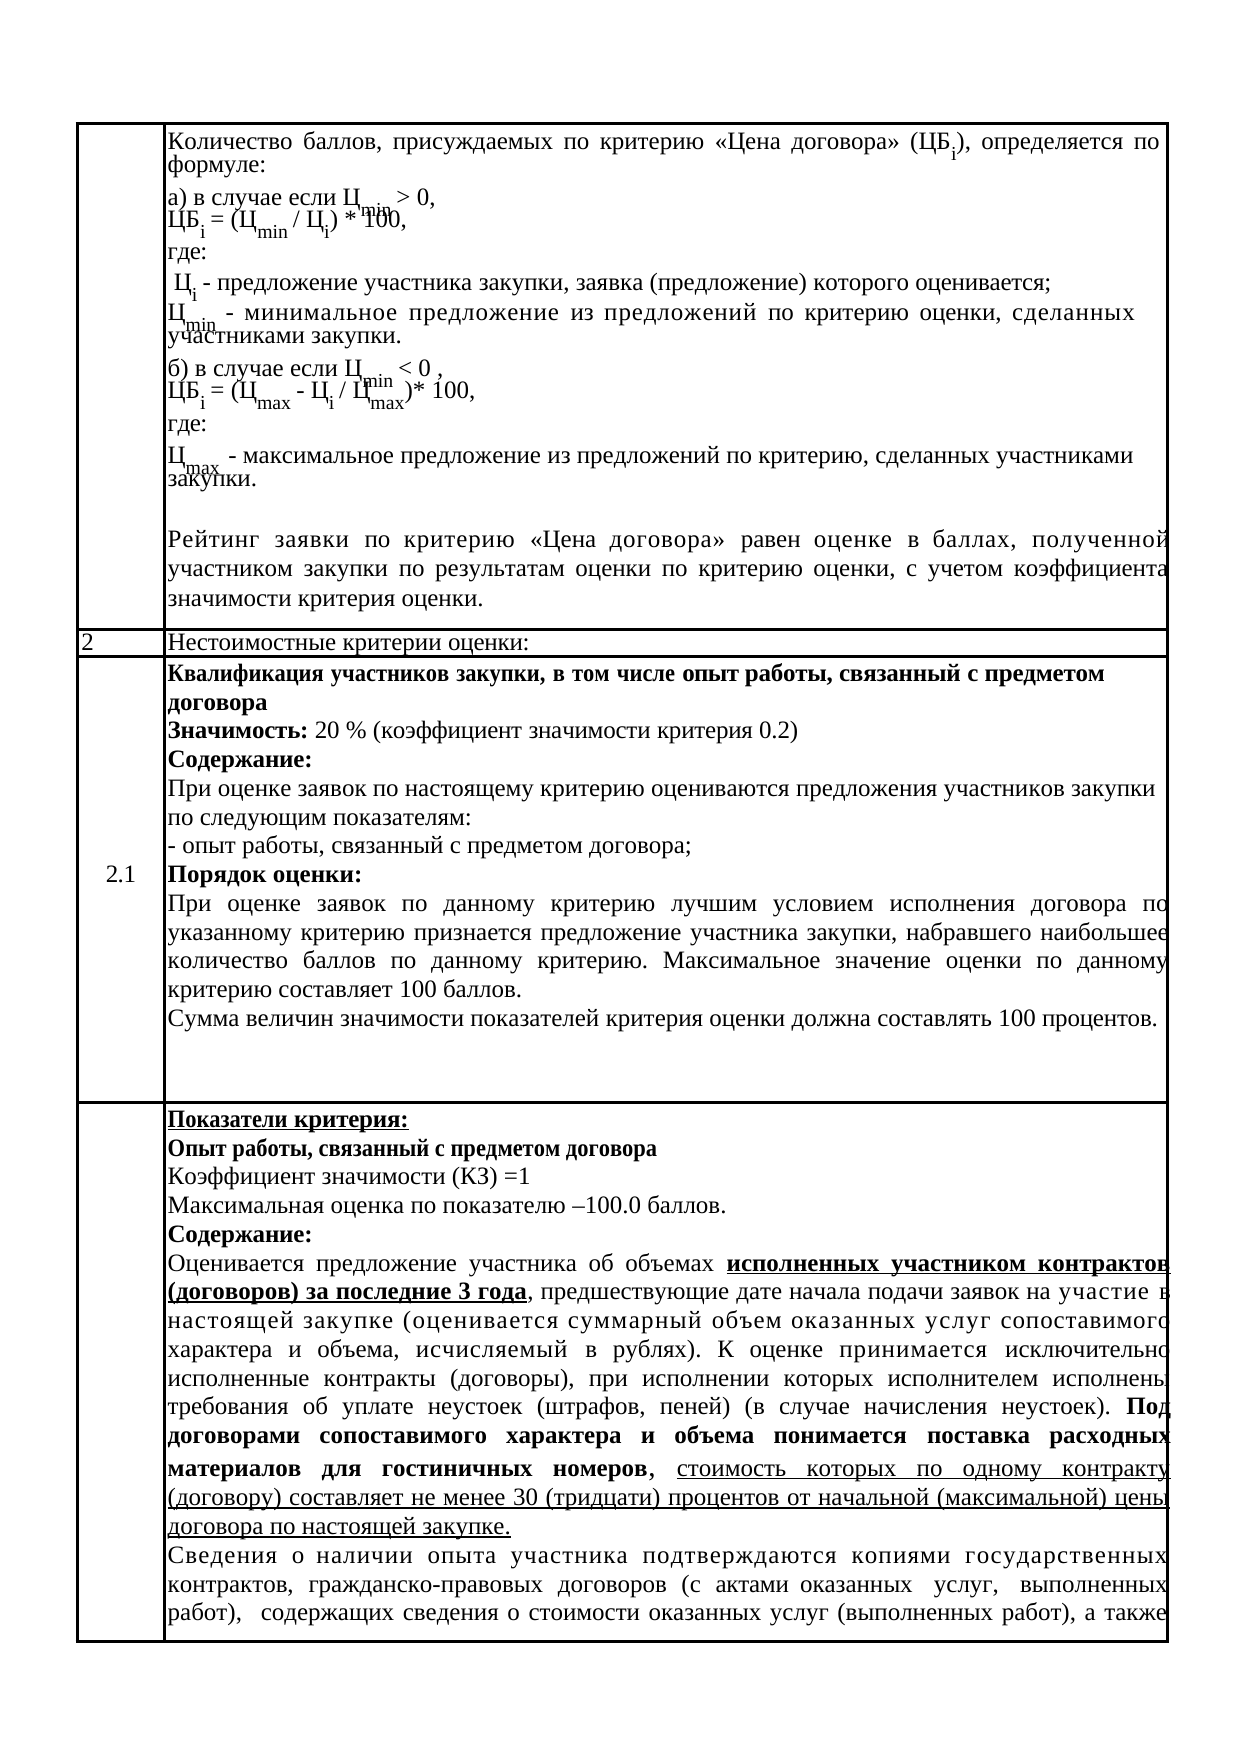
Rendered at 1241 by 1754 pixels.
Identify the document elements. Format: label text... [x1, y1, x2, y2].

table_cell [166, 1104, 1166, 1640]
table_cell 2 [79, 631, 163, 655]
table_cell 2.1 [79, 658, 163, 1101]
table_cell Нестоимостные критерии оценки: [166, 631, 1166, 655]
table_header [79, 125, 163, 628]
table_cell Квалификация участников закупки, в том числе опыт работы, связанный с предметом договора Значимость: 20 % (коэффициент значимости критерия 0.2) Содержание: При оценке заявок по настоящему критерию оцениваются предложения участников закупки по следующим показателям: - опыт работы, связанный с предметом договора; Порядок оценки: При оценке заявок по данному критерию лучшим условием исполнения договора по указанному критерию признается предложение участника закупки, набравшего наибольшее количество баллов по данному критерию. Максимальное значение оценки по данному критерию составляет 100 баллов. Сумма величин значимости показателей критерия оценки должна составлять 100 процентов. [166, 658, 1166, 1101]
table_header Количество баллов, присуждаемых по критерию «Цена договора» (ЦБi), определяется по формуле: а) в случае если Цmin > 0, ЦБi = (Цmin / Цi) * 100, где: Цi - предложение участника закупки, заявка (предложение) которого оценивается; Цmin - минимальное предложение из предложений по критерию оценки, сделанных участниками закупки. б) в случае если Цmin < 0 , ЦБi = (Цmax - Цi / Цmax)* 100, где: Цmax - максимальное предложение из предложений по критерию, сделанных участниками закупки. Рейтинг заявки по критерию «Цена договора» равен оценке в баллах, полученной участником закупки по результатам оценки по критерию оценки, с учетом коэффициента значимости критерия оценки. [166, 125, 1166, 628]
table_cell [79, 1104, 163, 1640]
